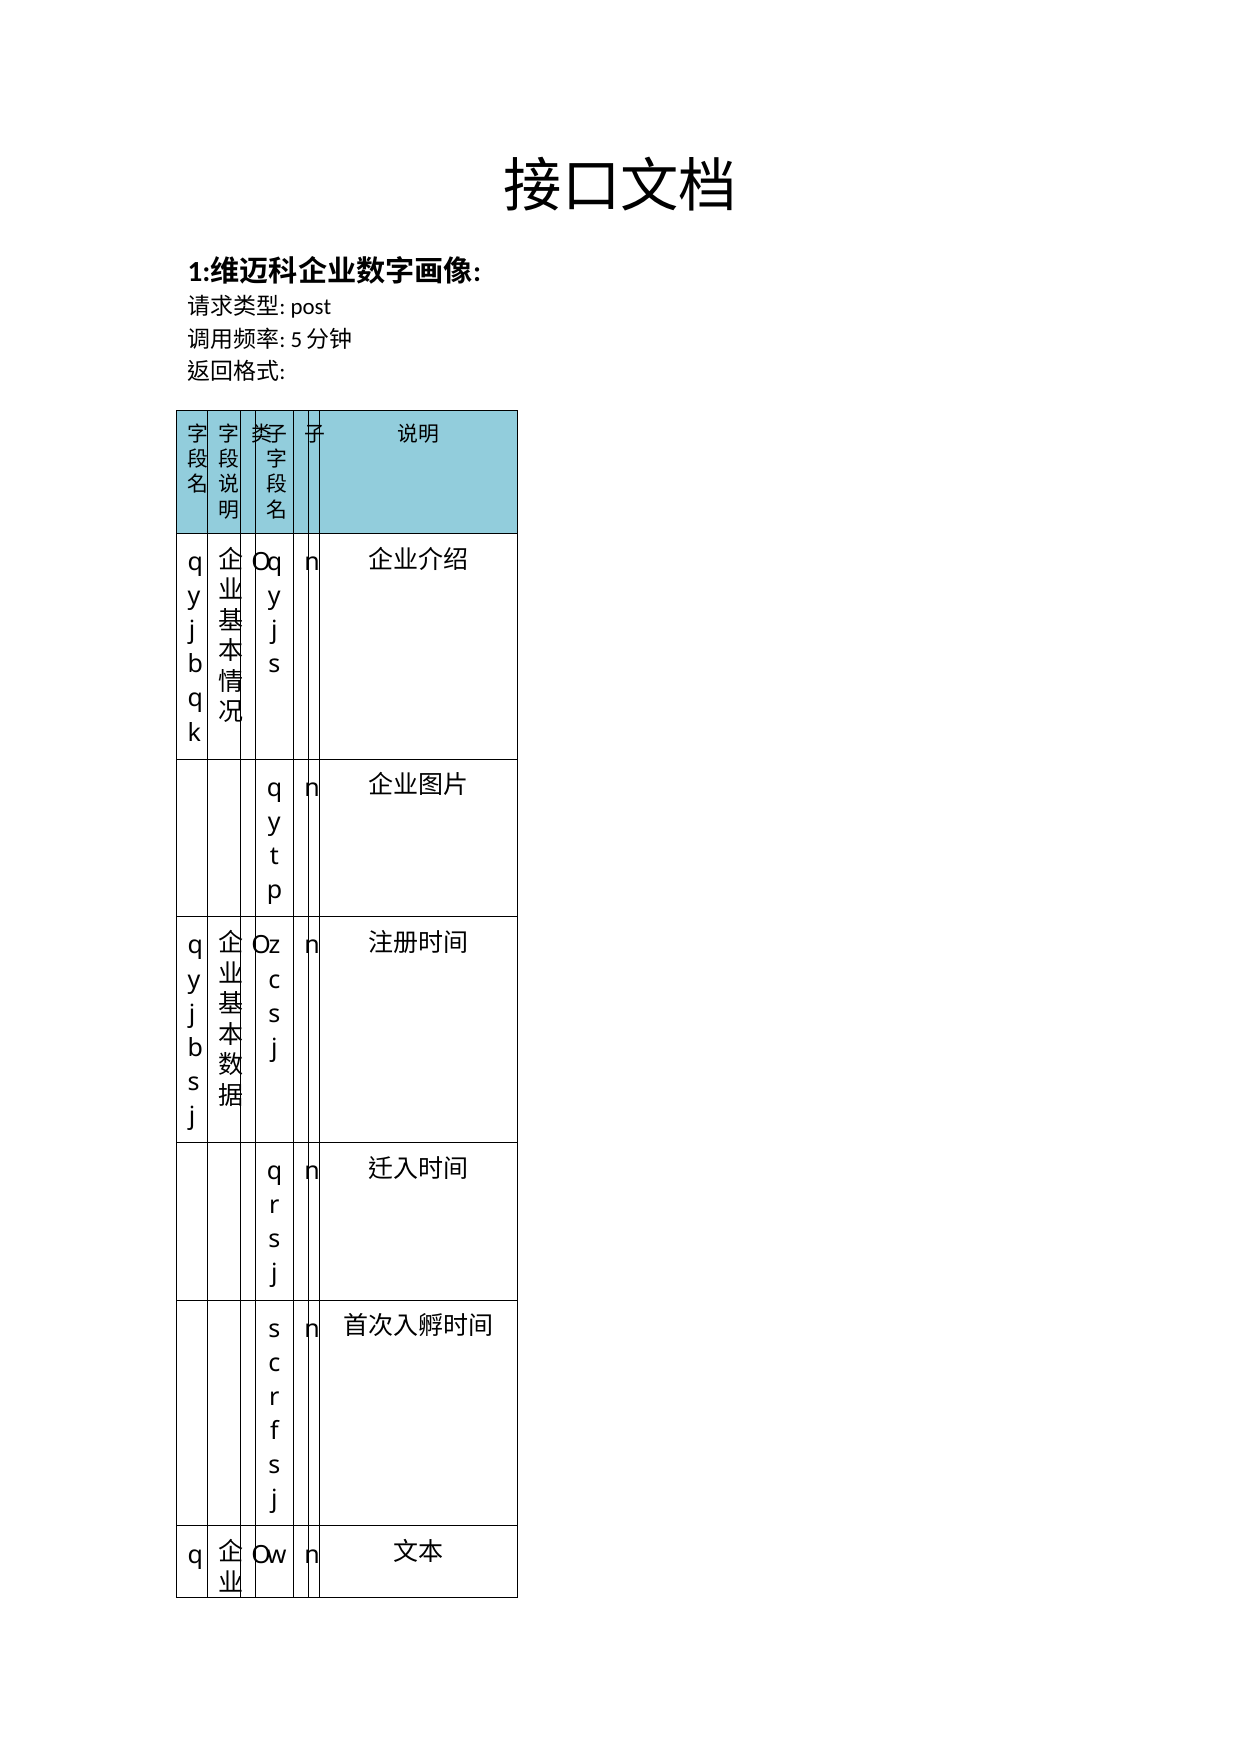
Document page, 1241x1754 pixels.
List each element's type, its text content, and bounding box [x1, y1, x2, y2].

table_cell number [294, 1526, 308, 1597]
table_cell scrfsj [256, 1301, 293, 1525]
table_cell 企业介绍 [320, 534, 517, 759]
text 接口文档 [187, 150, 1053, 221]
table_cell 文本 [320, 1526, 517, 1597]
table_cell [208, 1301, 240, 1525]
table_cell number [294, 1301, 308, 1525]
table_header 子字段名 [256, 411, 293, 533]
table_header 子类型 [294, 411, 308, 533]
table_cell wb [256, 1526, 293, 1597]
table_cell [208, 1143, 240, 1299]
table_cell number [294, 1143, 308, 1299]
table_cell Object [241, 1526, 255, 1597]
table_cell Object [241, 534, 255, 759]
table_header 说明 [320, 411, 517, 533]
table_cell number [294, 760, 308, 916]
table_cell [177, 1143, 207, 1299]
table_cell 企业图片 [320, 760, 517, 916]
table_header 类型 [241, 411, 255, 533]
table_cell [241, 1143, 255, 1299]
table_cell 企业基本情况 [208, 534, 240, 759]
table_cell number [294, 534, 308, 759]
table_cell 首次入孵时间 [320, 1301, 517, 1525]
table_cell 迁入时间 [320, 1143, 517, 1299]
table_cell zcsj [256, 917, 293, 1142]
table_cell qyjbsj [177, 917, 207, 1142]
table_cell 注册时间 [320, 917, 517, 1142]
table_cell [177, 1301, 207, 1525]
table_cell [241, 760, 255, 916]
table_cell Object [241, 917, 255, 1142]
table_cell qytp [256, 760, 293, 916]
table_header 字段说明 [208, 411, 240, 533]
table_cell [177, 760, 207, 916]
table_cell number [294, 917, 308, 1142]
table_cell [208, 760, 240, 916]
table_cell qyjbqk [177, 534, 207, 759]
text 1:维迈科企业数字画像: 请求类型: post 调用频率: 5分钟 返回格式: [187, 253, 1053, 385]
table_cell qyjs [256, 534, 293, 759]
table_cell [241, 1301, 255, 1525]
table_cell 企业标签 [208, 1526, 240, 1597]
table_cell qrsj [256, 1143, 293, 1299]
table_header 字段名 [177, 411, 207, 533]
table_cell qybq [177, 1526, 207, 1597]
table_cell 企业基本数据 [208, 917, 240, 1142]
